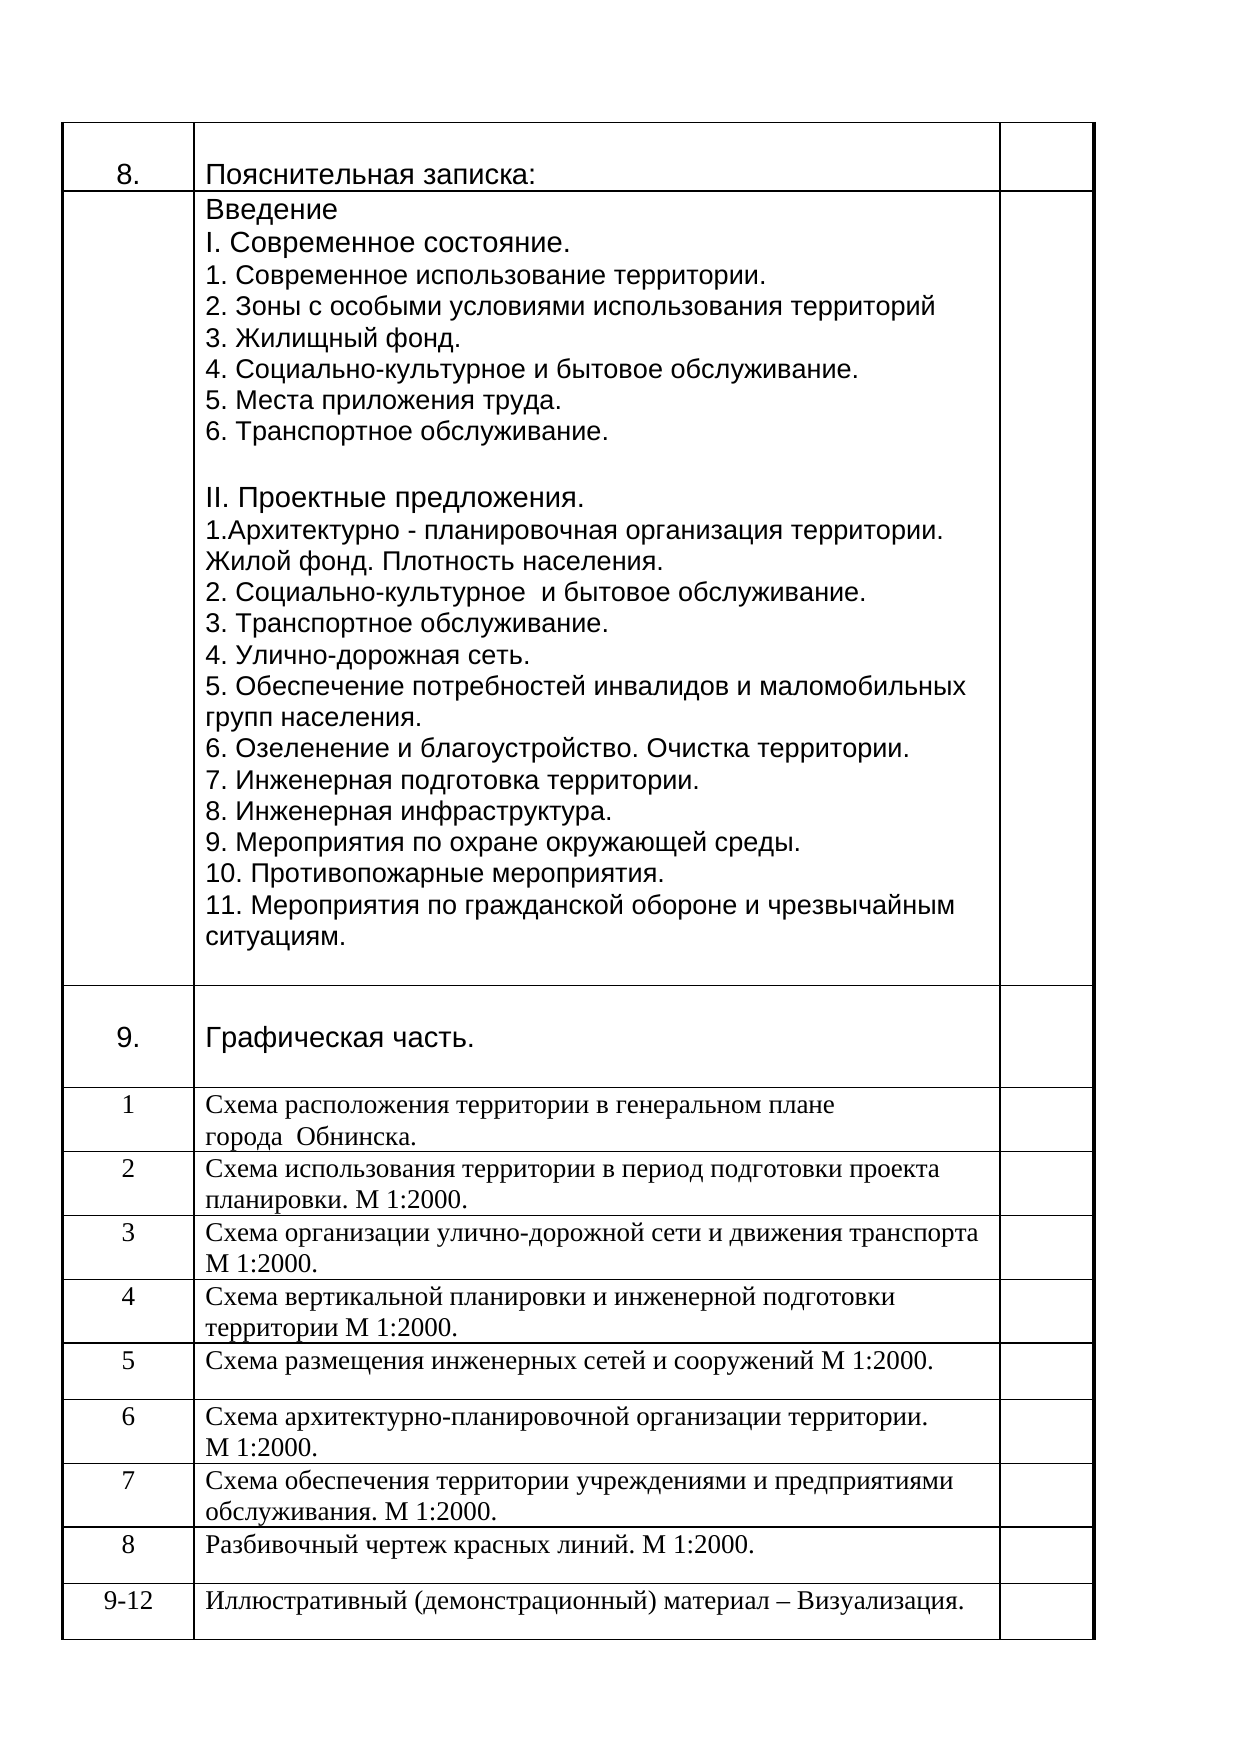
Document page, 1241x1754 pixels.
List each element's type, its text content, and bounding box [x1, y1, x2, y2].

table_cell [1001, 1400, 1092, 1462]
table_header Пояснительная записка: [195, 123, 999, 190]
table_header 8. [64, 123, 193, 190]
table_cell 9-12 [64, 1584, 193, 1639]
table_cell [1001, 1152, 1092, 1214]
table_cell 2 [64, 1152, 193, 1214]
table_cell Схема архитектурно-планировочной организации территории. М 1:2000. [195, 1400, 999, 1462]
table_cell 7 [64, 1464, 193, 1526]
table_cell Схема вертикальной планировки и инженерной подготовки территории М 1:2000. [195, 1280, 999, 1342]
table_cell 9. [64, 986, 193, 1087]
table_cell [1001, 986, 1092, 1087]
table_cell 1 [64, 1088, 193, 1151]
table_cell 3 [64, 1216, 193, 1278]
table_cell Схема обеспечения территории учреждениями и предприятиями обслуживания. М 1:2000. [195, 1464, 999, 1526]
table_cell Иллюстративный (демонстрационный) материал – Визуализация. [195, 1584, 999, 1639]
table_cell [1001, 1344, 1092, 1398]
table_cell Схема использования территории в период подготовки проекта планировки. М 1:2000. [195, 1152, 999, 1214]
table_cell Графическая часть. [195, 986, 999, 1087]
table_cell Введение I. Современное состояние. 1. Современное использование территории. 2. Зоны с особыми условиями использования территорий 3. Жилищный фонд. 4. Социально-культурное и бытовое обслуживание. 5. Места приложения труда. 6. Транспортное обслуживание. II. Проектные предложения. 1.Архитектурно - планировочная организация территории. Жилой фонд. Плотность населения. 2. Социально-культурное и бытовое обслуживание. 3. Транспортное обслуживание. 4. Улично-дорожная сеть. 5. Обеспечение потребностей инвалидов и маломобильных групп населения. 6. Озеленение и благоустройство. Очистка территории. 7. Инженерная подготовка территории. 8. Инженерная инфраструктура. 9. Мероприятия по охране окружающей среды. 10. Противопожарные мероприятия. 11. Мероприятия по гражданской обороне и чрезвычайным ситуациям. [195, 192, 999, 985]
table_cell 6 [64, 1400, 193, 1462]
table_cell Схема организации улично-дорожной сети и движения транспорта М 1:2000. [195, 1216, 999, 1278]
table_cell 8 [64, 1528, 193, 1582]
table_cell Схема расположения территории в генеральном плане города Обнинска. [195, 1088, 999, 1151]
table_cell [1001, 1088, 1092, 1151]
table_cell Схема размещения инженерных сетей и сооружений М 1:2000. [195, 1344, 999, 1398]
table_cell [1001, 1584, 1092, 1639]
table_header [1001, 123, 1092, 190]
table_cell [1001, 1216, 1092, 1278]
table_cell [1001, 1464, 1092, 1526]
table_cell Разбивочный чертеж красных линий. М 1:2000. [195, 1528, 999, 1582]
table_cell [64, 192, 193, 985]
table_cell 5 [64, 1344, 193, 1398]
table_cell [1001, 1280, 1092, 1342]
table_cell [1001, 1528, 1092, 1582]
table_cell [1001, 192, 1092, 985]
table_cell 4 [64, 1280, 193, 1342]
